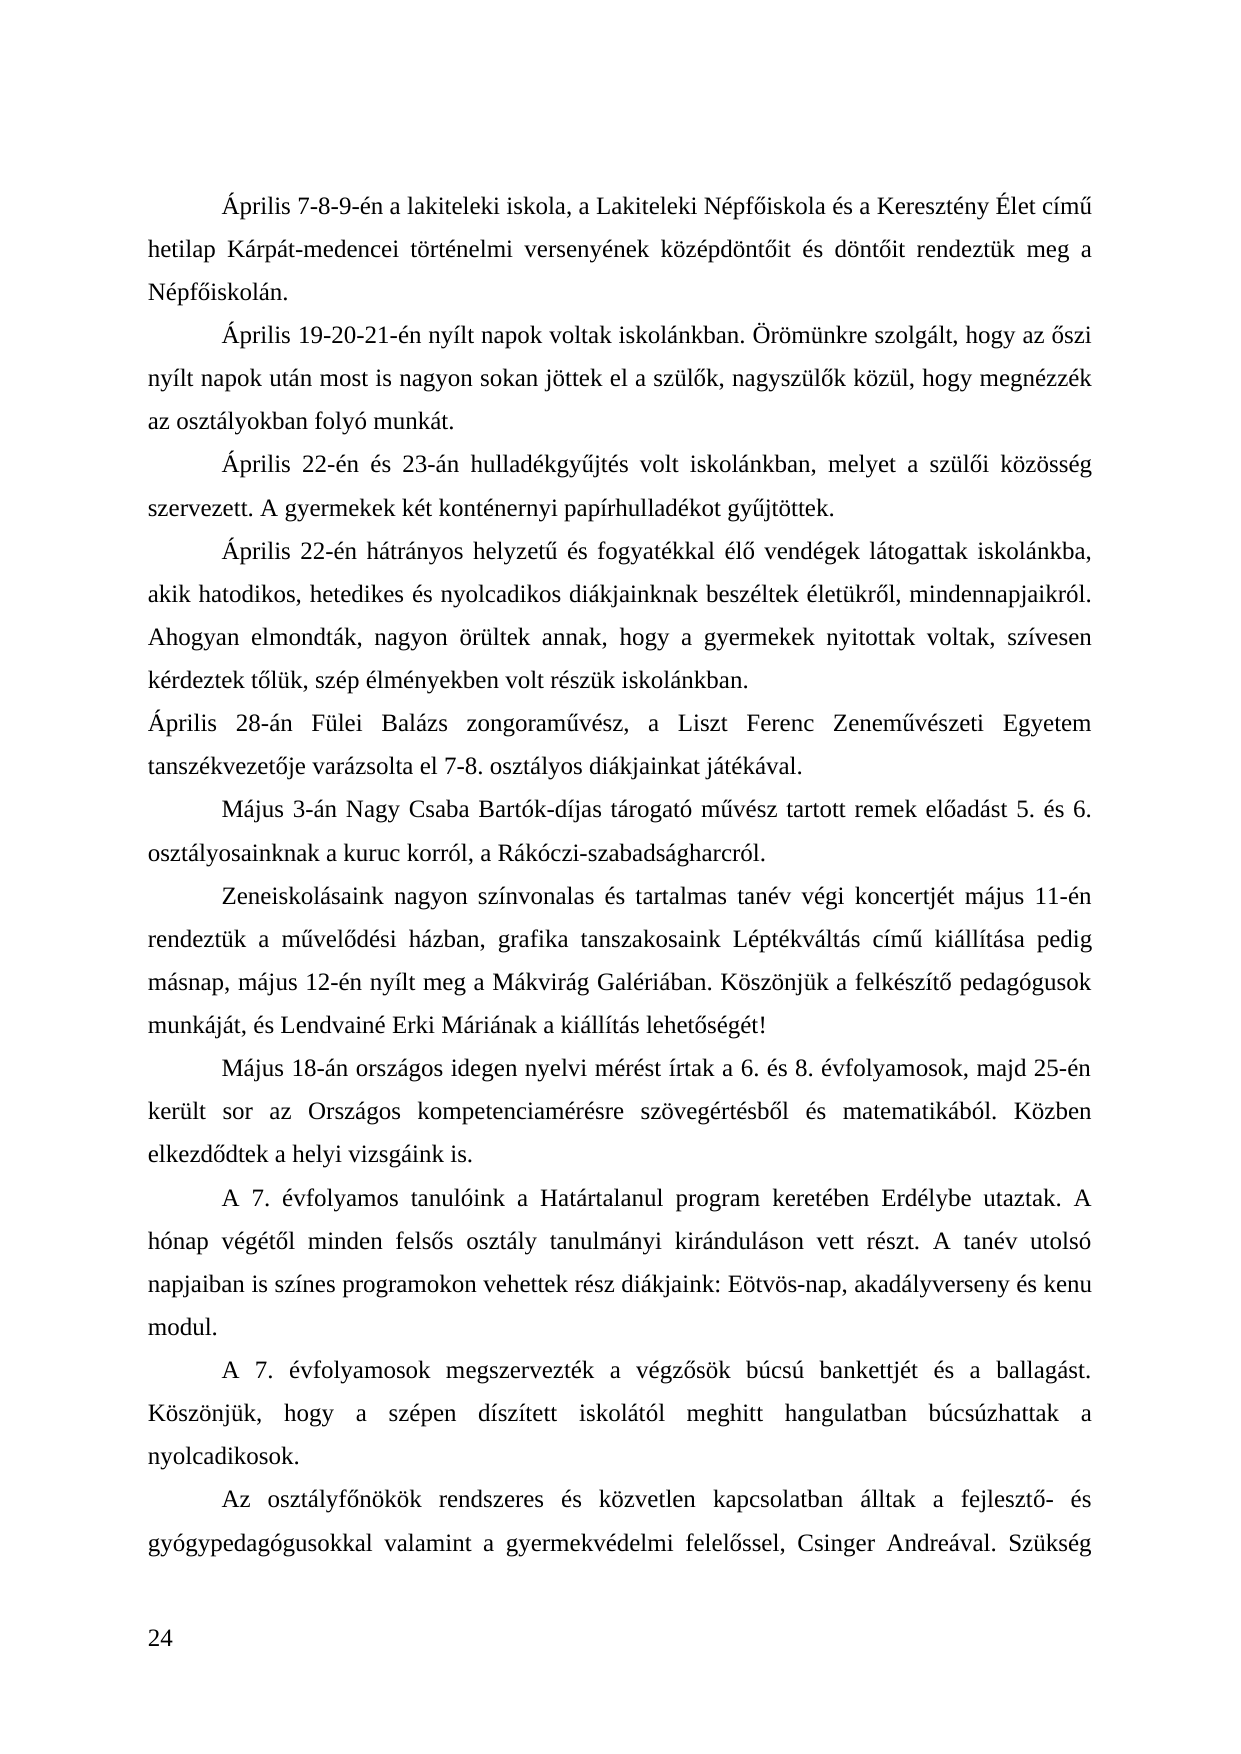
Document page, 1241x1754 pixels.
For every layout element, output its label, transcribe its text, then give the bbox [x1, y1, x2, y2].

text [148, 1484, 1093, 1556]
text Május 3-án Nagy Csaba Bartók-díjas tárogató művész tartott remek előadást 5. és 6. osztályosainknak a kuruc korról, a Rákóczi-szabadságharcról. [148, 794, 1093, 866]
text Április 22-én hátrányos helyzetű és fogyatékkal élő vendégek látogattak iskolánkba, akik hatodikos, hetedikes és nyolcadikos diákjainknak beszéltek életükről, mindennapjaikról. Ahogyan elmondták, nagyon örültek annak, hogy a gyermekek nyitottak voltak, szívesen kérdeztek tőlük, szép élményekben volt részük iskolánkban. [148, 536, 1093, 694]
text Május 18-án országos idegen nyelvi mérést írtak a 6. és 8. évfolyamosok, majd 25-én került sor az Országos kompetenciamérésre szövegértésből és matematikából. Közben elkezdődtek a helyi vizsgáink is. [148, 1053, 1093, 1168]
text A 7. évfolyamos tanulóink a Határtalanul program keretében Erdélybe utaztak. A hónap végétől minden felsős osztály tanulmányi kiránduláson vett részt. A tanév utolsó napjaiban is színes programokon vehettek rész diákjaink: Eötvös-nap, akadályverseny és kenu modul. [148, 1183, 1093, 1341]
text Április 7-8-9-én a lakiteleki iskola, a Lakiteleki Népfőiskola és a Keresztény Élet című hetilap Kárpát-medencei történelmi versenyének középdöntőit és döntőit rendeztük meg a Népfőiskolán. [148, 191, 1093, 306]
text Április 22-én és 23-án hulladékgyűjtés volt iskolánkban, melyet a szülői közösség szervezett. A gyermekek két konténernyi papírhulladékot gyűjtöttek. [148, 449, 1093, 521]
text Zeneiskolásaink nagyon színvonalas és tartalmas tanév végi koncertjét május 11-én rendeztük a művelődési házban, grafika tanszakosaink Léptékváltás című kiállítása pedig másnap, május 12-én nyílt meg a Mákvirág Galériában. Köszönjük a felkészítő pedagógusok munkáját, és Lendvainé Erki Máriának a kiállítás lehetőségét! [148, 881, 1093, 1039]
text A 7. évfolyamosok megszervezték a végzősök búcsú bankettjét és a ballagást. Köszönjük, hogy a szépen díszített iskolától meghitt hangulatban búcsúzhattak a nyolcadikosok. [148, 1355, 1093, 1470]
text Április 28-án Fülei Balázs zongoraművész, a Liszt Ferenc Zeneművészeti Egyetem tanszékvezetője varázsolta el 7-8. osztályos diákjainkat játékával. [148, 708, 1093, 780]
text Április 19-20-21-én nyílt napok voltak iskolánkban. Örömünkre szolgált, hogy az őszi nyílt napok után most is nagyon sokan jöttek el a szülők, nagyszülők közül, hogy megnézzék az osztályokban folyó munkát. [148, 320, 1093, 435]
